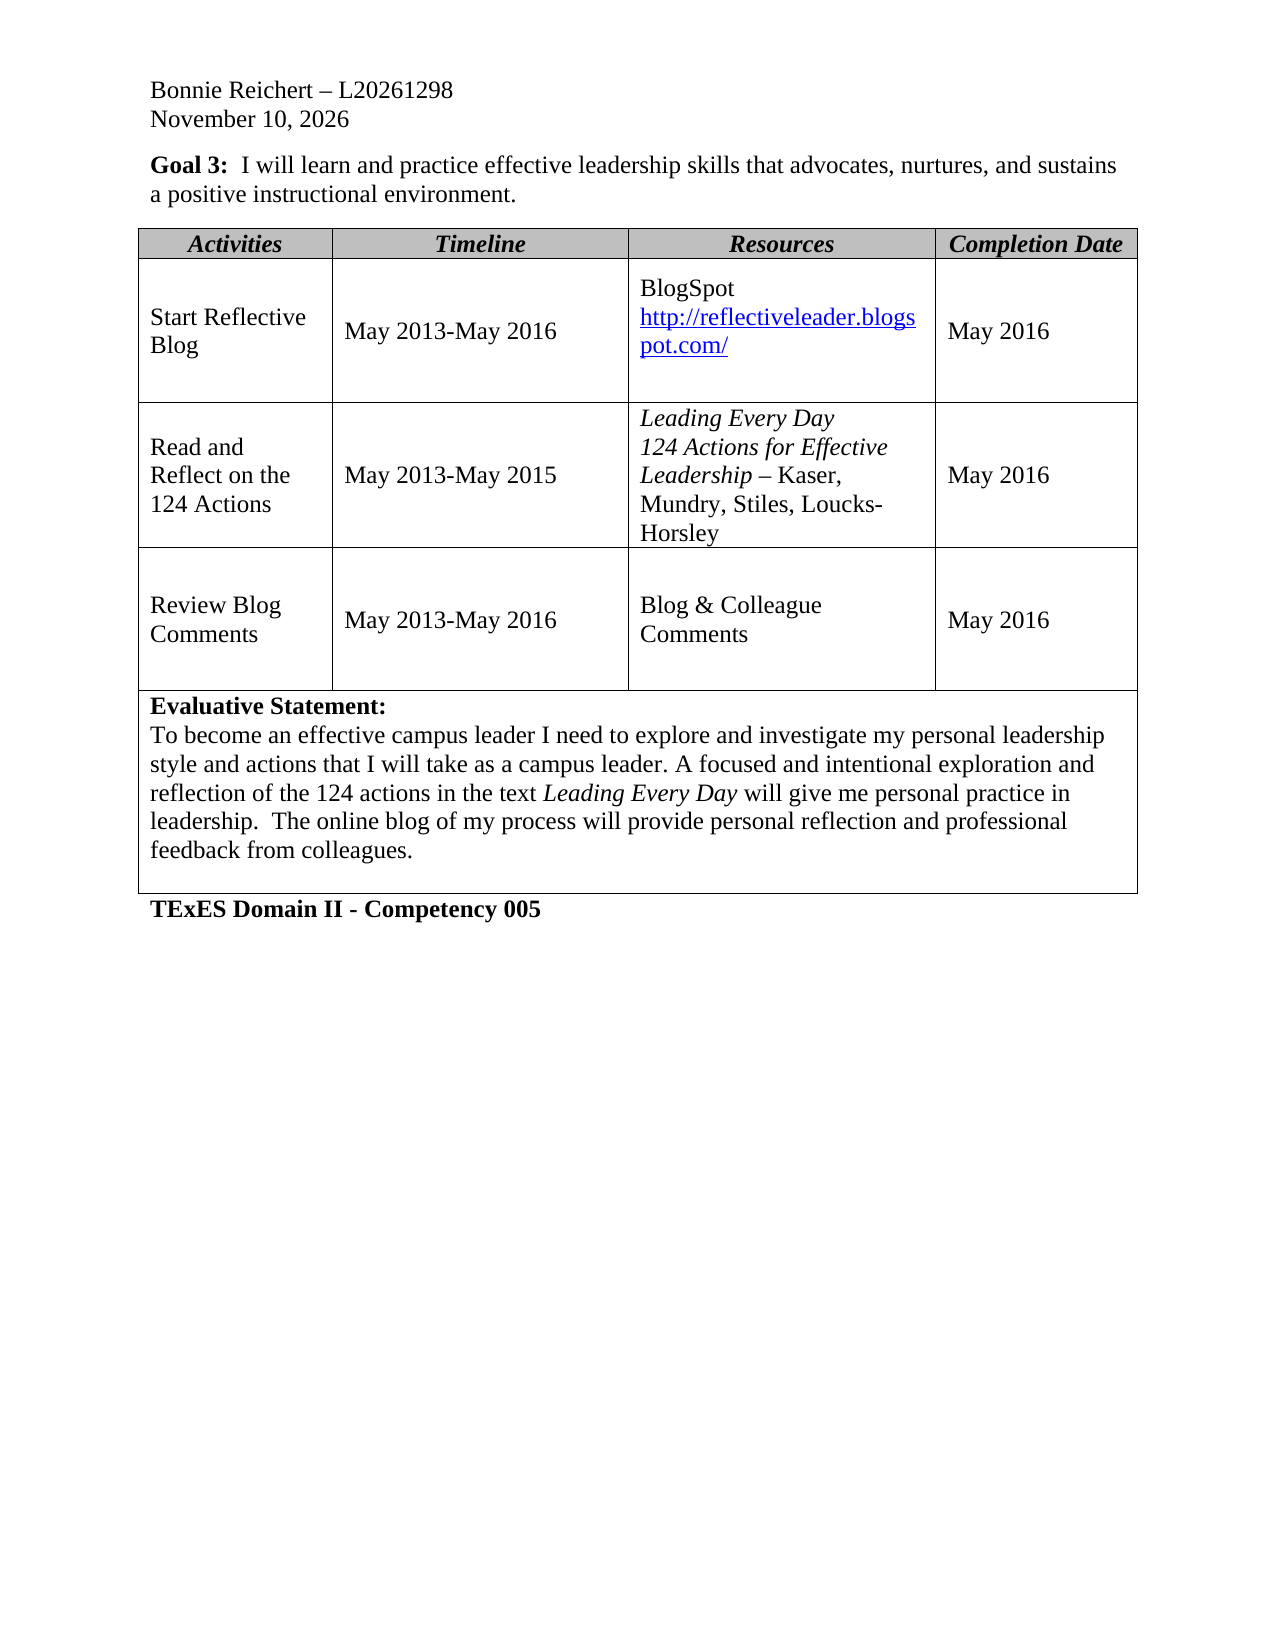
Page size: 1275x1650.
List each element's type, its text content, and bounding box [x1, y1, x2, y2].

table_cell May 2013-May 2016 [333, 259, 628, 402]
table_cell Leading Every Day 124 Actions for Effective Leadership – Kaser, Mundry, Stiles, Loucks-Horsley [629, 403, 935, 547]
table_cell Read and Reflect on the 124 Actions [139, 403, 332, 547]
table_cell Review Blog Comments [139, 548, 332, 690]
table_cell May 2016 [936, 548, 1137, 690]
table_cell BlogSpot http://reflectiveleader.blogspot.com/ [629, 259, 935, 402]
table_cell May 2016 [936, 259, 1137, 402]
table_cell May 2013-May 2016 [333, 548, 628, 690]
table_cell Evaluative Statement: To become an effective campus leader I need to explore and investigate my personal leadership style and actions that I will take as a campus leader. A focused and intentional exploration and reflection of the 124 actions in the text Leading Every Day will give me personal practice in leadership. The online blog of my process will provide personal reflection and professional feedback from colleagues. [139, 691, 1137, 893]
table_cell Start Reflective Blog [139, 259, 332, 402]
table_header Timeline [333, 229, 628, 258]
table_cell Blog & Colleague Comments [629, 548, 935, 690]
table_header Completion Date [936, 229, 1137, 258]
table_header Activities [139, 229, 332, 258]
text Goal 3: I will learn and practice effective leadership skills that advocates, nurtures, and sustains a positive instructional environment. [150, 150, 1125, 207]
text TExES Domain II - Competency 005 [150, 894, 1125, 922]
table_cell May 2013-May 2015 [333, 403, 628, 547]
table_header Resources [629, 229, 935, 258]
table_cell May 2016 [936, 403, 1137, 547]
